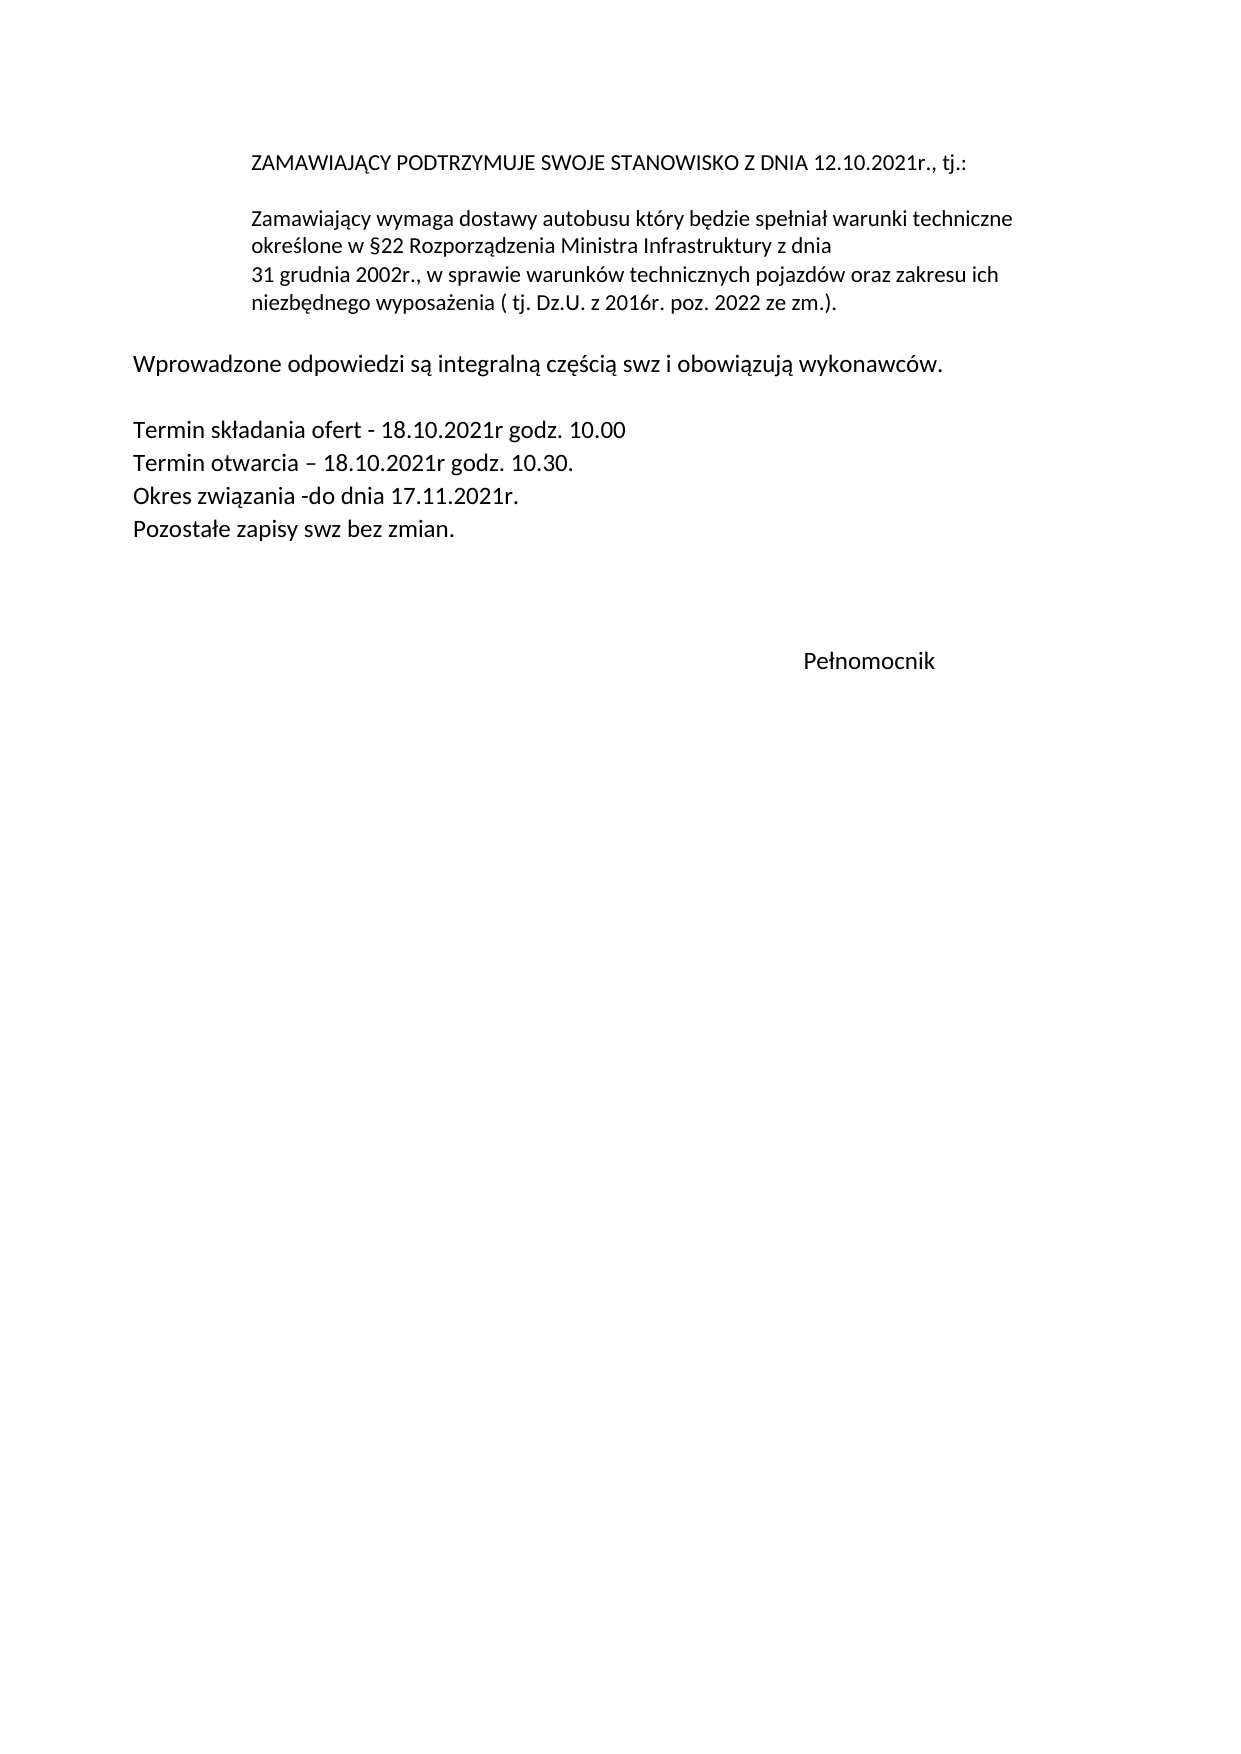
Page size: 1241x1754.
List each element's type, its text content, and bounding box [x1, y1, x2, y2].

text 31 grudnia 2002r., w sprawie warunków technicznych pojazdów oraz zakresu ich niezbędnego wyposażenia ( tj. Dz.U. z 2016r. poz. 2022 ze zm.). [251, 260, 1093, 316]
text Termin składania ofert - 18.10.2021r godz. 10.00 [133, 414, 1093, 445]
text Pozostałe zapisy swz bez zmian. [133, 513, 1093, 544]
text Pełnomocnik [133, 645, 1093, 676]
text Okres związania -do dnia 17.11.2021r. [133, 480, 1093, 511]
text ZAMAWIAJĄCY PODTRZYMUJE SWOJE STANOWISKO Z DNIA 12.10.2021r., tj.: [251, 148, 1093, 176]
text Termin otwarcia – 18.10.2021r godz. 10.30. [133, 447, 1093, 478]
text Wprowadzone odpowiedzi są integralną częścią swz i obowiązują wykonawców. [133, 349, 1093, 379]
text Zamawiający wymaga dostawy autobusu który będzie spełniał warunki techniczne określone w §22 Rozporządzenia Ministra Infrastruktury z dnia [251, 204, 1093, 260]
